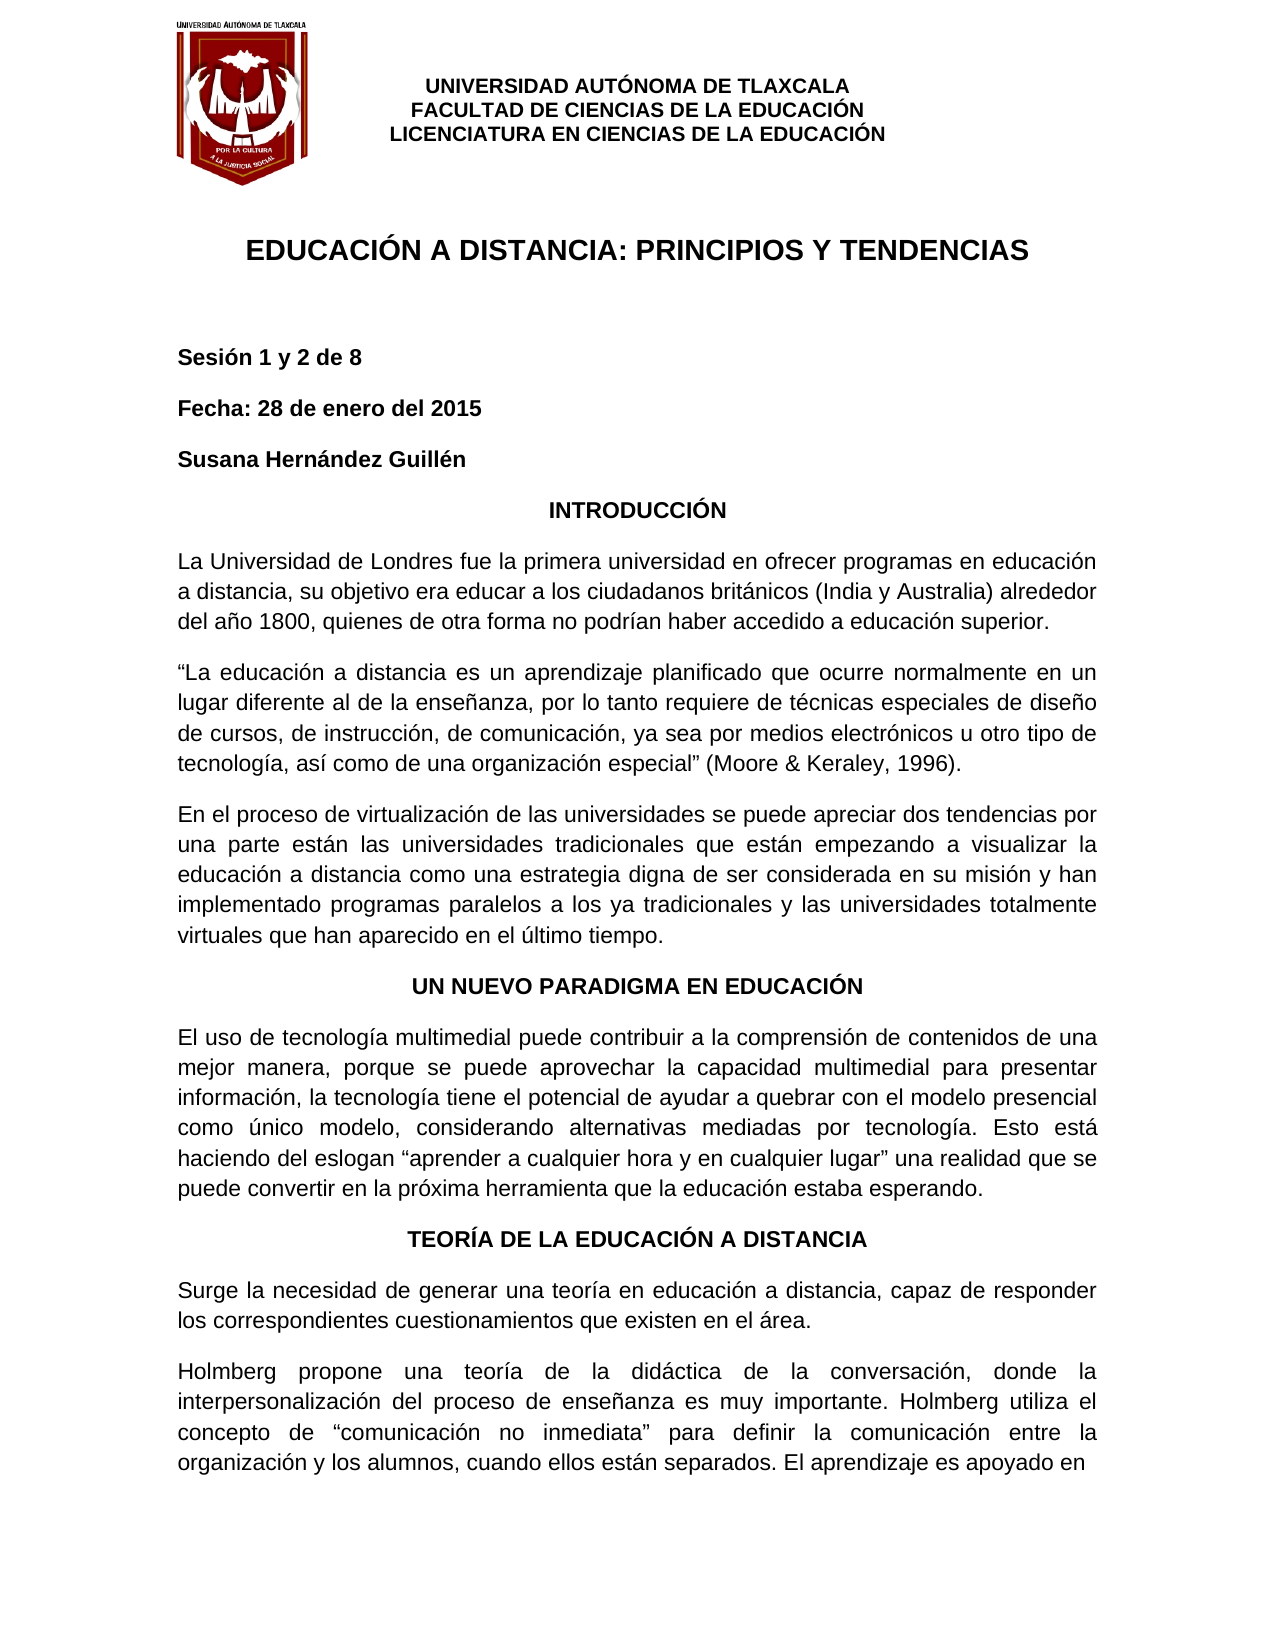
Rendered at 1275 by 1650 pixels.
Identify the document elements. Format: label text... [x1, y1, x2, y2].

text Holmberg propone una teoría de la didáctica de la conversación, donde la interpersonalización del proceso de enseñanza es muy importante. Holmberg utiliza el concepto de “comunicación no inmediata” para definir la comunicación entre la organización y los alumnos, cuando ellos están separados. El aprendizaje es apoyado en [177, 1358, 1098, 1475]
text “La educación a distancia es un aprendizaje planificado que ocurre normalmente en un lugar diferente al de la enseñanza, por lo tanto requiere de técnicas especiales de diseño de cursos, de instrucción, de comunicación, ya sea por medios electrónicos u otro tipo de tecnología, así como de una organización especial” (Moore & Keraley, 1996). [177, 659, 1098, 776]
text El uso de tecnología multimedial puede contribuir a la comprensión de contenidos de una mejor manera, porque se puede aprovechar la capacidad multimedial para presentar información, la tecnología tiene el potencial de ayudar a quebrar con el modelo presencial como único modelo, considerando alternativas mediadas por tecnología. Esto está haciendo del eslogan “aprender a cualquier hora y en cualquier lugar” una realidad que se puede convertir en la próxima herramienta que la educación estaba esperando. [177, 1024, 1098, 1201]
text Susana Hernández Guillén [177, 446, 1098, 472]
text Sesión 1 y 2 de 8 [177, 343, 1098, 370]
text En el proceso de virtualización de las universidades se puede apreciar dos tendencias por una parte están las universidades tradicionales que están empezando a visualizar la educación a distancia como una estrategia digna de ser considerada en su misión y han implementado programas paralelos a los ya tradicionales y las universidades totalmente virtuales que han aparecido en el último tiempo. [177, 801, 1098, 948]
text Fecha: 28 de enero del 2015 [177, 394, 1098, 421]
text UN NUEVO PARADIGMA EN EDUCACIÓN [177, 973, 1098, 999]
text TEORÍA DE LA EDUCACIÓN A DISTANCIA [177, 1226, 1098, 1252]
text INTRODUCCIÓN [177, 497, 1098, 523]
text EDUCACIÓN A DISTANCIA: PRINCIPIOS Y TENDENCIAS [177, 233, 1098, 267]
picture [176, 20, 308, 186]
text Surge la necesidad de generar una teoría en educación a distancia, capaz de responder los correspondientes cuestionamientos que existen en el área. [177, 1277, 1098, 1333]
text La Universidad de Londres fue la primera universidad en ofrecer programas en educación a distancia, su objetivo era educar a los ciudadanos británicos (India y Australia) alrededor del año 1800, quienes de otra forma no podrían haber accedido a educación superior. [177, 548, 1098, 634]
